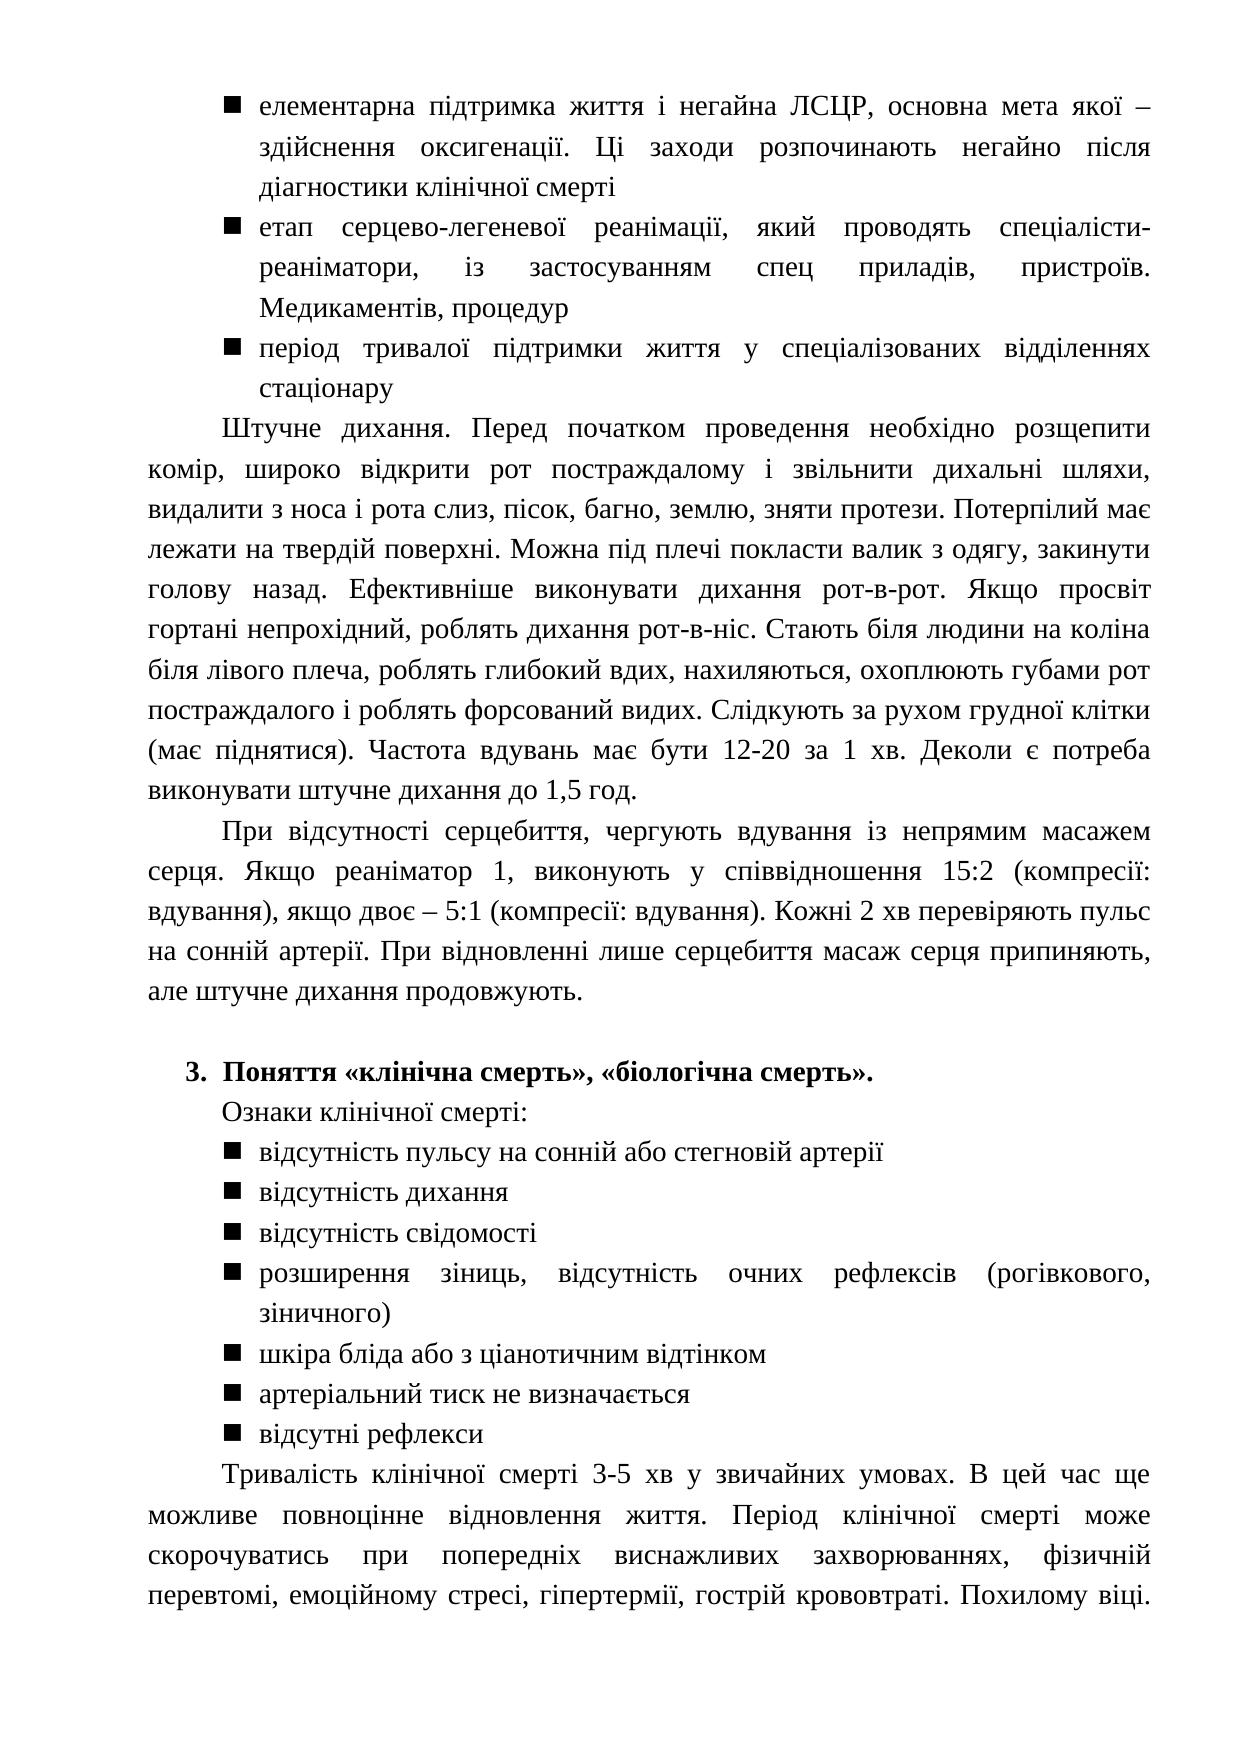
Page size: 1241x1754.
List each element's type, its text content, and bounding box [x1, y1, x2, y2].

list відсутні рефлекси [221, 1416, 1152, 1450]
list період тривалої підтримки життя у спеціалізованих відділеннях стаціонару [221, 330, 1152, 404]
text Штучне дихання. Перед початком проведення необхідно розщепити комір, широко відкрити рот постраждалому і звільнити дихальні шляхи, видалити з носа і рота слиз, пісок, багно, землю, зняти протези. Потерпілий має лежати на твердій поверхні. Можна під плечі покласти валик з одягу, закинути голову назад. Ефективніше виконувати дихання рот-в-рот. Якщо просвіт гортані непрохідний, роблять дихання рот-в-ніс. Стають біля людини на коліна біля лівого плеча, роблять глибокий вдих, нахиляються, охоплюють губами рот постраждалого і роблять форсований видих. Слідкують за рухом грудної клітки (має піднятися). Частота вдувань має бути 12-20 за 1 хв. Деколи є потреба виконувати штучне дихання до 1,5 год. [148, 411, 1152, 806]
list етап серцево-легеневої реанімації, який проводять спеціалісти-реаніматори, із застосуванням спец приладів, пристроїв. Медикаментів, процедур [221, 209, 1152, 323]
text При відсутності серцебиття, чергують вдування із непрямим масажем серця. Якщо реаніматор 1, виконують у співвідношення 15:2 (компресії: вдування), якщо двоє – 5:1 (компресії: вдування). Кожні 2 хв перевіряють пульс на сонній артерії. При відновленні лише серцебиття масаж серця припиняють, але штучне дихання продовжують. [148, 813, 1152, 1007]
list шкіра бліда або з ціанотичним відтінком [221, 1336, 1152, 1369]
list відсутність дихання [221, 1174, 1152, 1208]
list відсутність пульсу на сонній або стегновій артерії [221, 1134, 1152, 1168]
list відсутність свідомості [221, 1215, 1152, 1248]
list Поняття «клінічна смерть», «біологічна смерть». [185, 1054, 1152, 1087]
list артеріальний тиск не визначається [221, 1376, 1152, 1410]
list елементарна підтримка життя і негайна ЛСЦР, основна мета якої – здійснення оксигенації. Ці заходи розпочинають негайно після діагностики клінічної смерті [221, 88, 1152, 203]
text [148, 1457, 1152, 1611]
text Ознаки клінічної смерті: [148, 1094, 1152, 1128]
list розширення зіниць, відсутність очних рефлексів (рогівкового, зіничного) [221, 1255, 1152, 1329]
